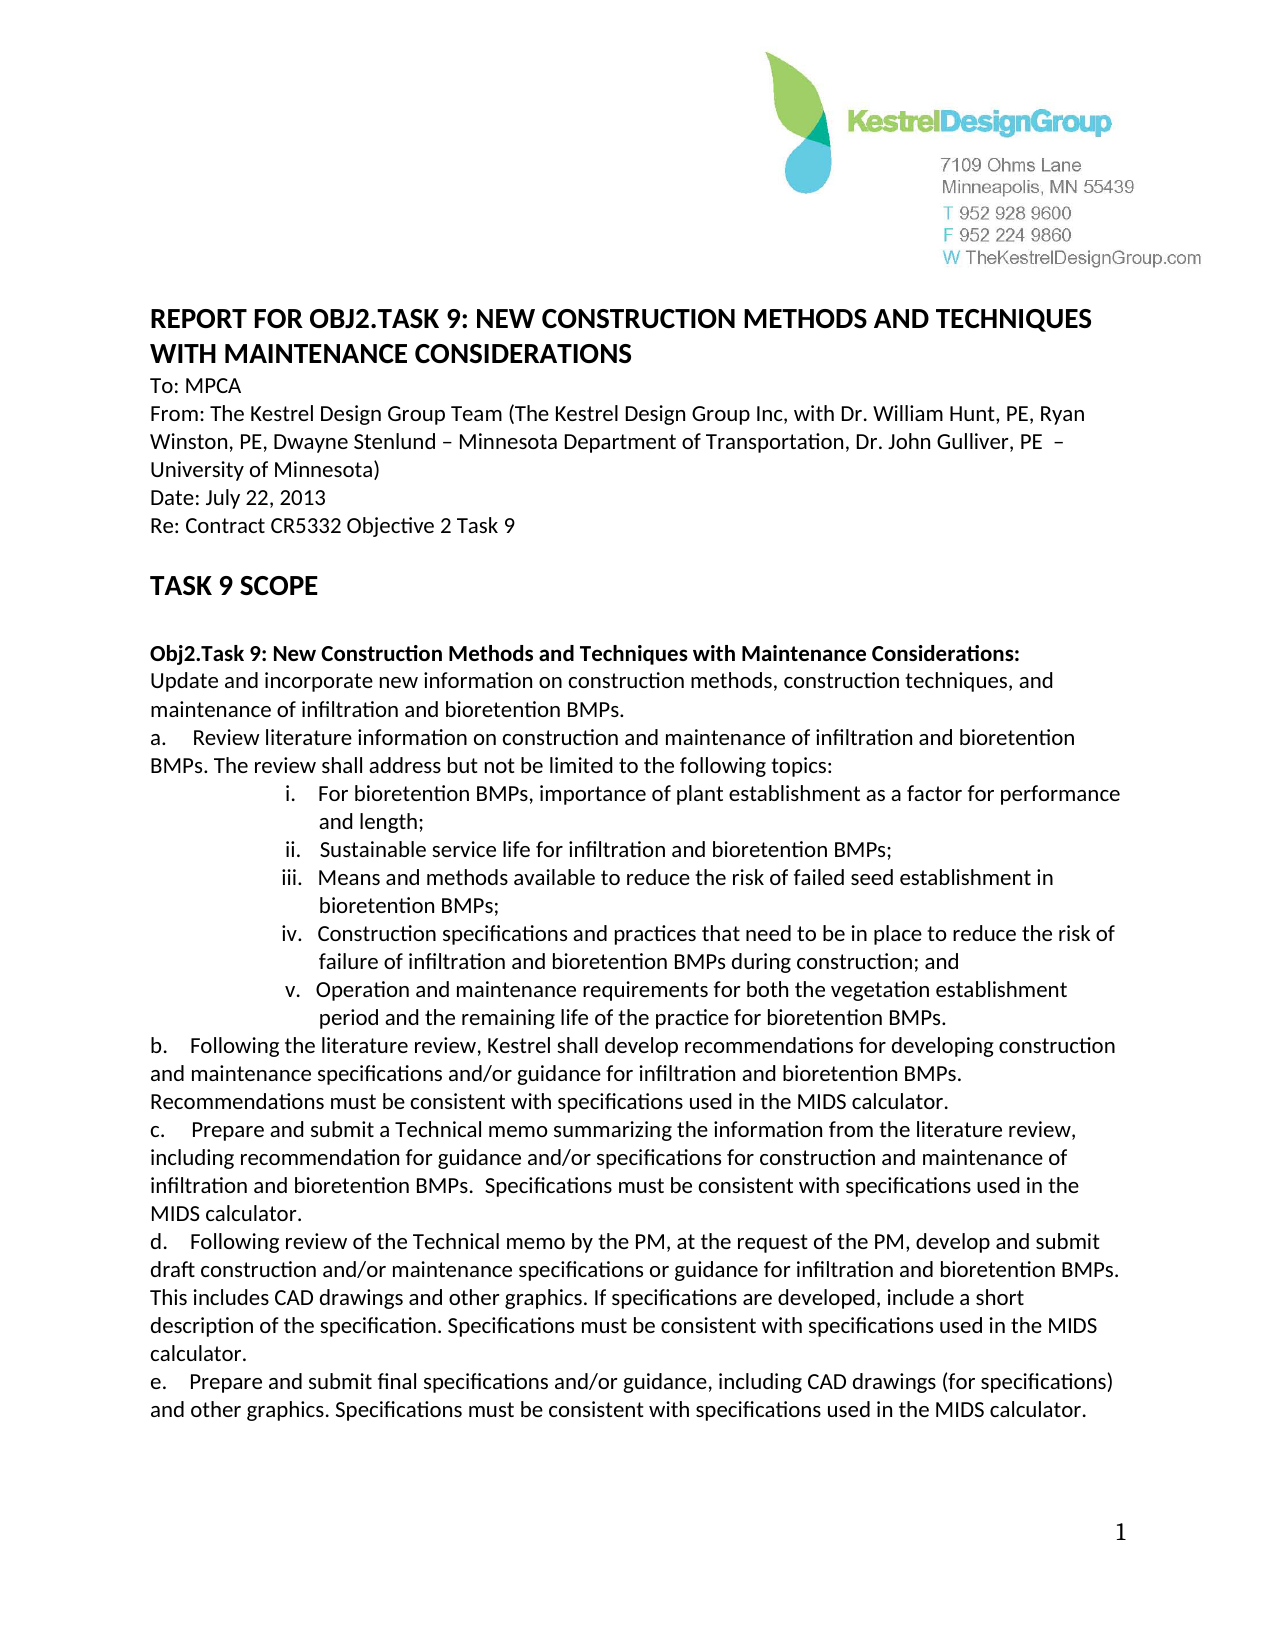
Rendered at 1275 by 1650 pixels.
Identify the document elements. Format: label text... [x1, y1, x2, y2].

text a. Review literature information on construction and maintenance of infiltration and bioretention BMPs. The review shall address but not be limited to the following topics: [150, 723, 1125, 779]
text Update and incorporate new information on construction methods, construction techniques, and maintenance of infiltration and bioretention BMPs. [150, 667, 1125, 723]
text Date: July 22, 2013 [150, 483, 1125, 511]
text i. For bioretention BMPs, importance of plant establishment as a factor for performance and length; [150, 779, 1125, 835]
text Re: Contract CR5332 Objective 2 Task 9 [150, 511, 1125, 539]
text REPORT FOR OBJ2.TASK 9: NEW CONSTRUCTION METHODS AND TECHNIQUES WITH MAINTENANCE CONSIDERATIONS [150, 300, 1125, 371]
text From: The Kestrel Design Group Team (The Kestrel Design Group Inc, with Dr. William Hunt, PE, Ryan Winston, PE, Dwayne Stenlund – Minnesota Department of Transportation, Dr. John Gulliver, PE – University of Minnesota) [150, 399, 1125, 483]
picture [757, 44, 1210, 274]
text To: MPCA [150, 371, 1125, 399]
text iii. Means and methods available to reduce the risk of failed seed establishment in bioretention BMPs; [150, 863, 1125, 919]
text ii. Sustainable service life for infiltration and bioretention BMPs; [150, 835, 1125, 863]
text iv. Construction specifications and practices that need to be in place to reduce the risk of failure of infiltration and bioretention BMPs during construction; and [150, 919, 1125, 975]
text b. Following the literature review, Kestrel shall develop recommendations for developing construction and maintenance specifications and/or guidance for infiltration and bioretention BMPs. Recommendations must be consistent with specifications used in the MIDS calculator. [150, 1031, 1125, 1115]
text c. Prepare and submit a Technical memo summarizing the information from the literature review, including recommendation for guidance and/or specifications for construction and maintenance of infiltration and bioretention BMPs. Specifications must be consistent with specifications used in the MIDS calculator. [150, 1115, 1125, 1227]
text e. Prepare and submit final specifications and/or guidance, including CAD drawings (for specifications) and other graphics. Specifications must be consistent with specifications used in the MIDS calculator. [150, 1367, 1125, 1423]
text Obj2.Task 9: New Construction Methods and Techniques with Maintenance Considerations: [150, 639, 1125, 667]
text TASK 9 SCOPE [150, 567, 1125, 603]
text v. Operation and maintenance requirements for both the vegetation establishment period and the remaining life of the practice for bioretention BMPs. [150, 975, 1125, 1031]
text d. Following review of the Technical memo by the PM, at the request of the PM, develop and submit draft construction and/or maintenance specifications or guidance for infiltration and bioretention BMPs. This includes CAD drawings and other graphics. If specifications are developed, include a short description of the specification. Specifications must be consistent with specifications used in the MIDS calculator. [150, 1227, 1125, 1367]
